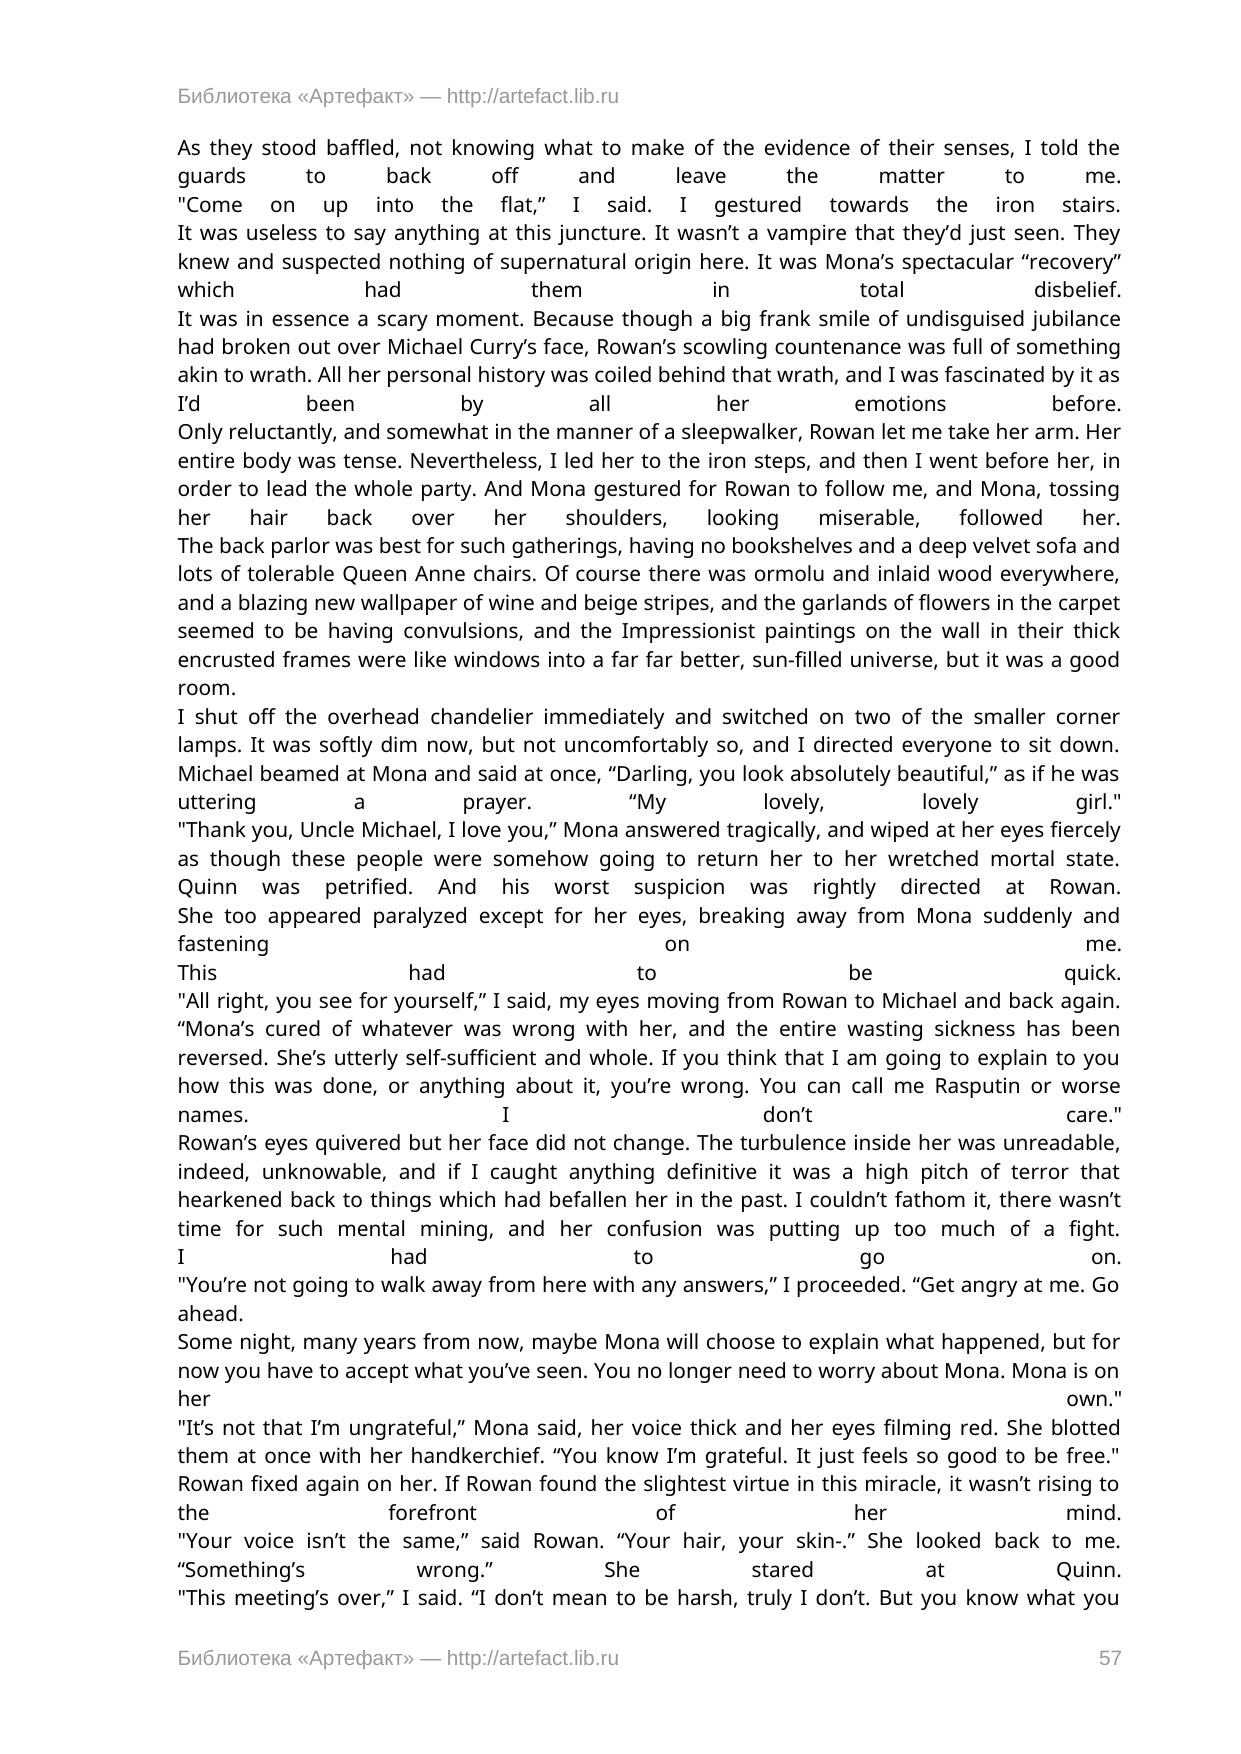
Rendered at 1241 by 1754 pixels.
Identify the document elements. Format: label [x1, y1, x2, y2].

text [177, 133, 1122, 1612]
